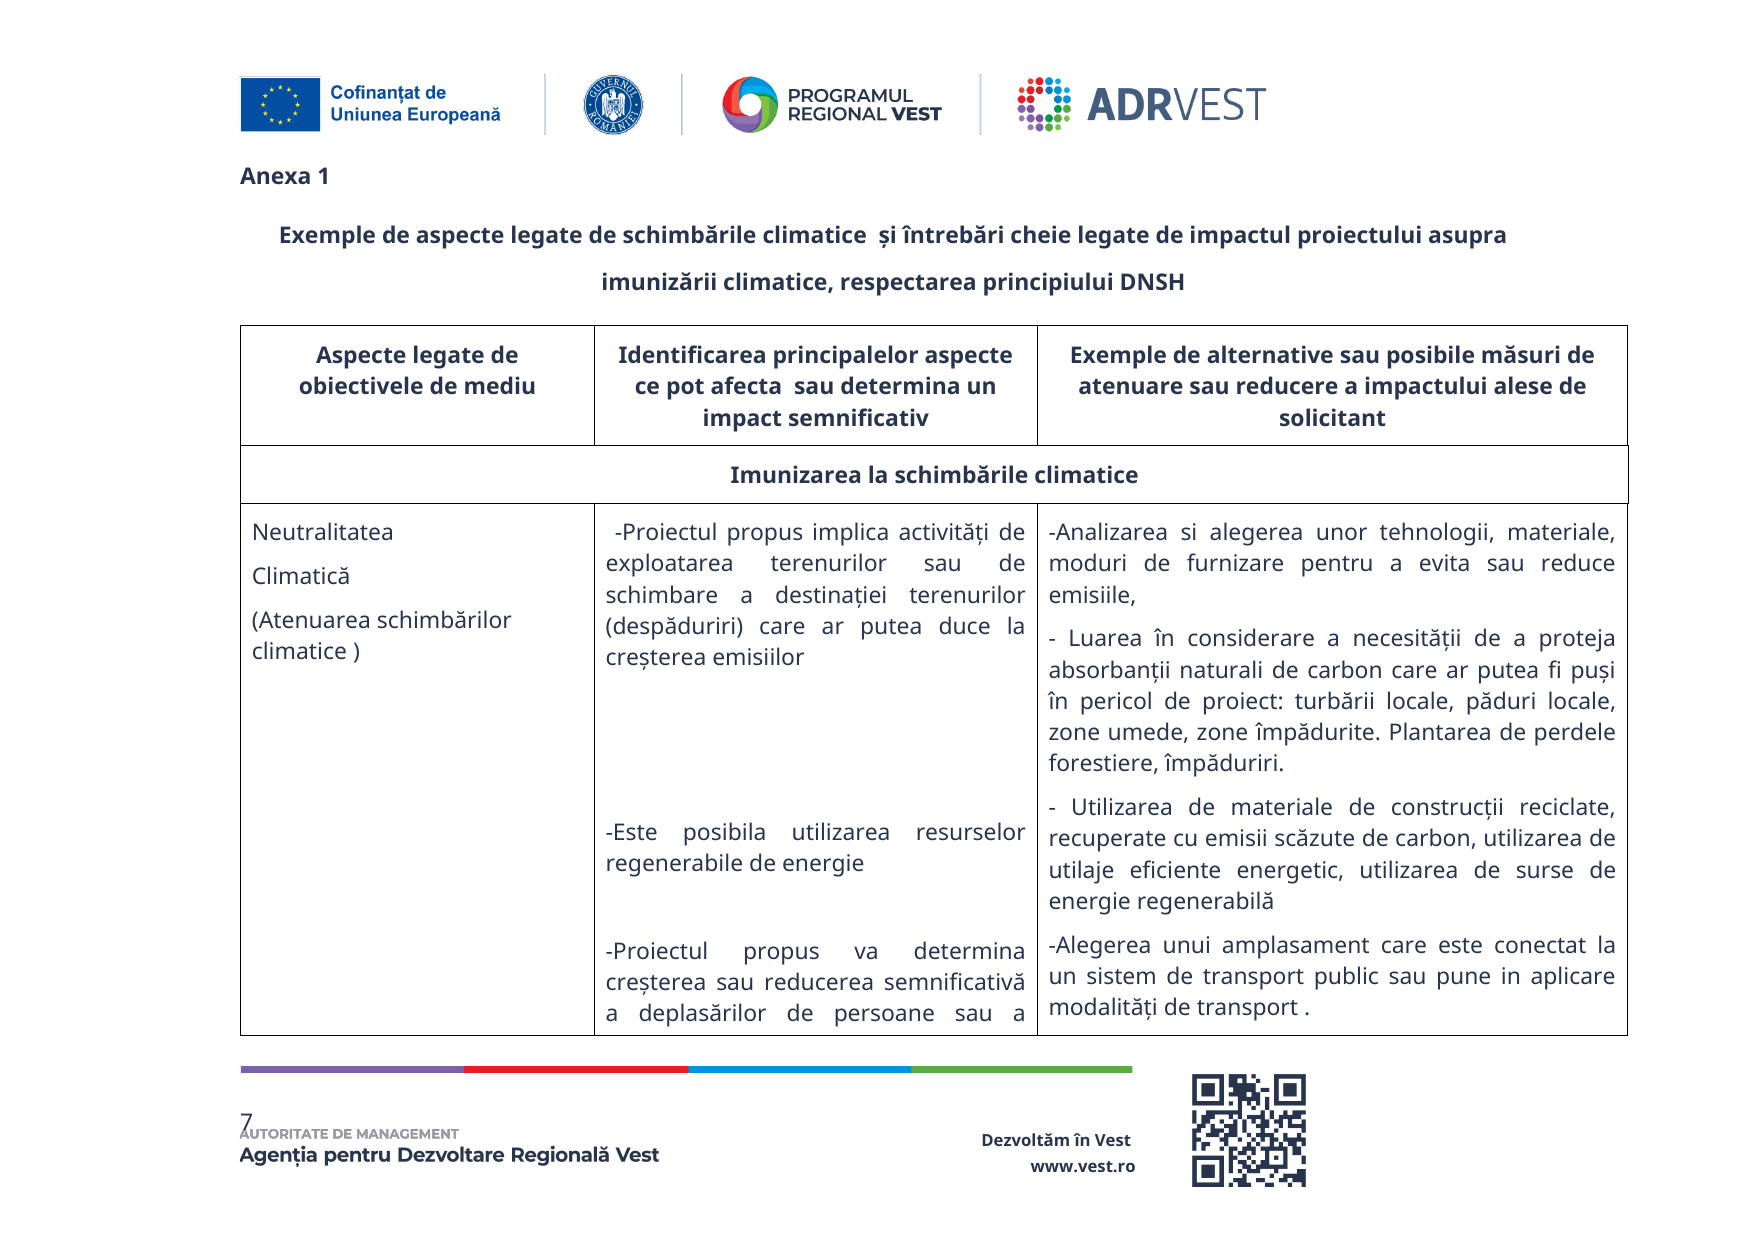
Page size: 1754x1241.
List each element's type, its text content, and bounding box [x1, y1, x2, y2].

picture [1183, 1065, 1314, 1196]
picture [239, 74, 1267, 135]
text Exemple de aspecte legate de schimbările climatice și întrebări cheie legate de impactul proiectului asupra imunizării climatice, respectarea principiului DNSH [240, 219, 1547, 297]
table_cell Imunizarea la schimbările climatice [241, 446, 1628, 502]
table_cell Neutralitatea Climatică (Atenuarea schimbărilor climatice ) [241, 504, 594, 1035]
table_header Aspecte legate de obiectivele de mediu [241, 326, 594, 445]
table_header Identificarea principalelor aspecte ce pot afecta sau determina un impact semnificativ [595, 326, 1037, 445]
text Anexa 1 [240, 160, 1547, 191]
table_header Exemple de alternative sau posibile măsuri de atenuare sau reducere a impactului alese de solicitant [1038, 326, 1627, 445]
